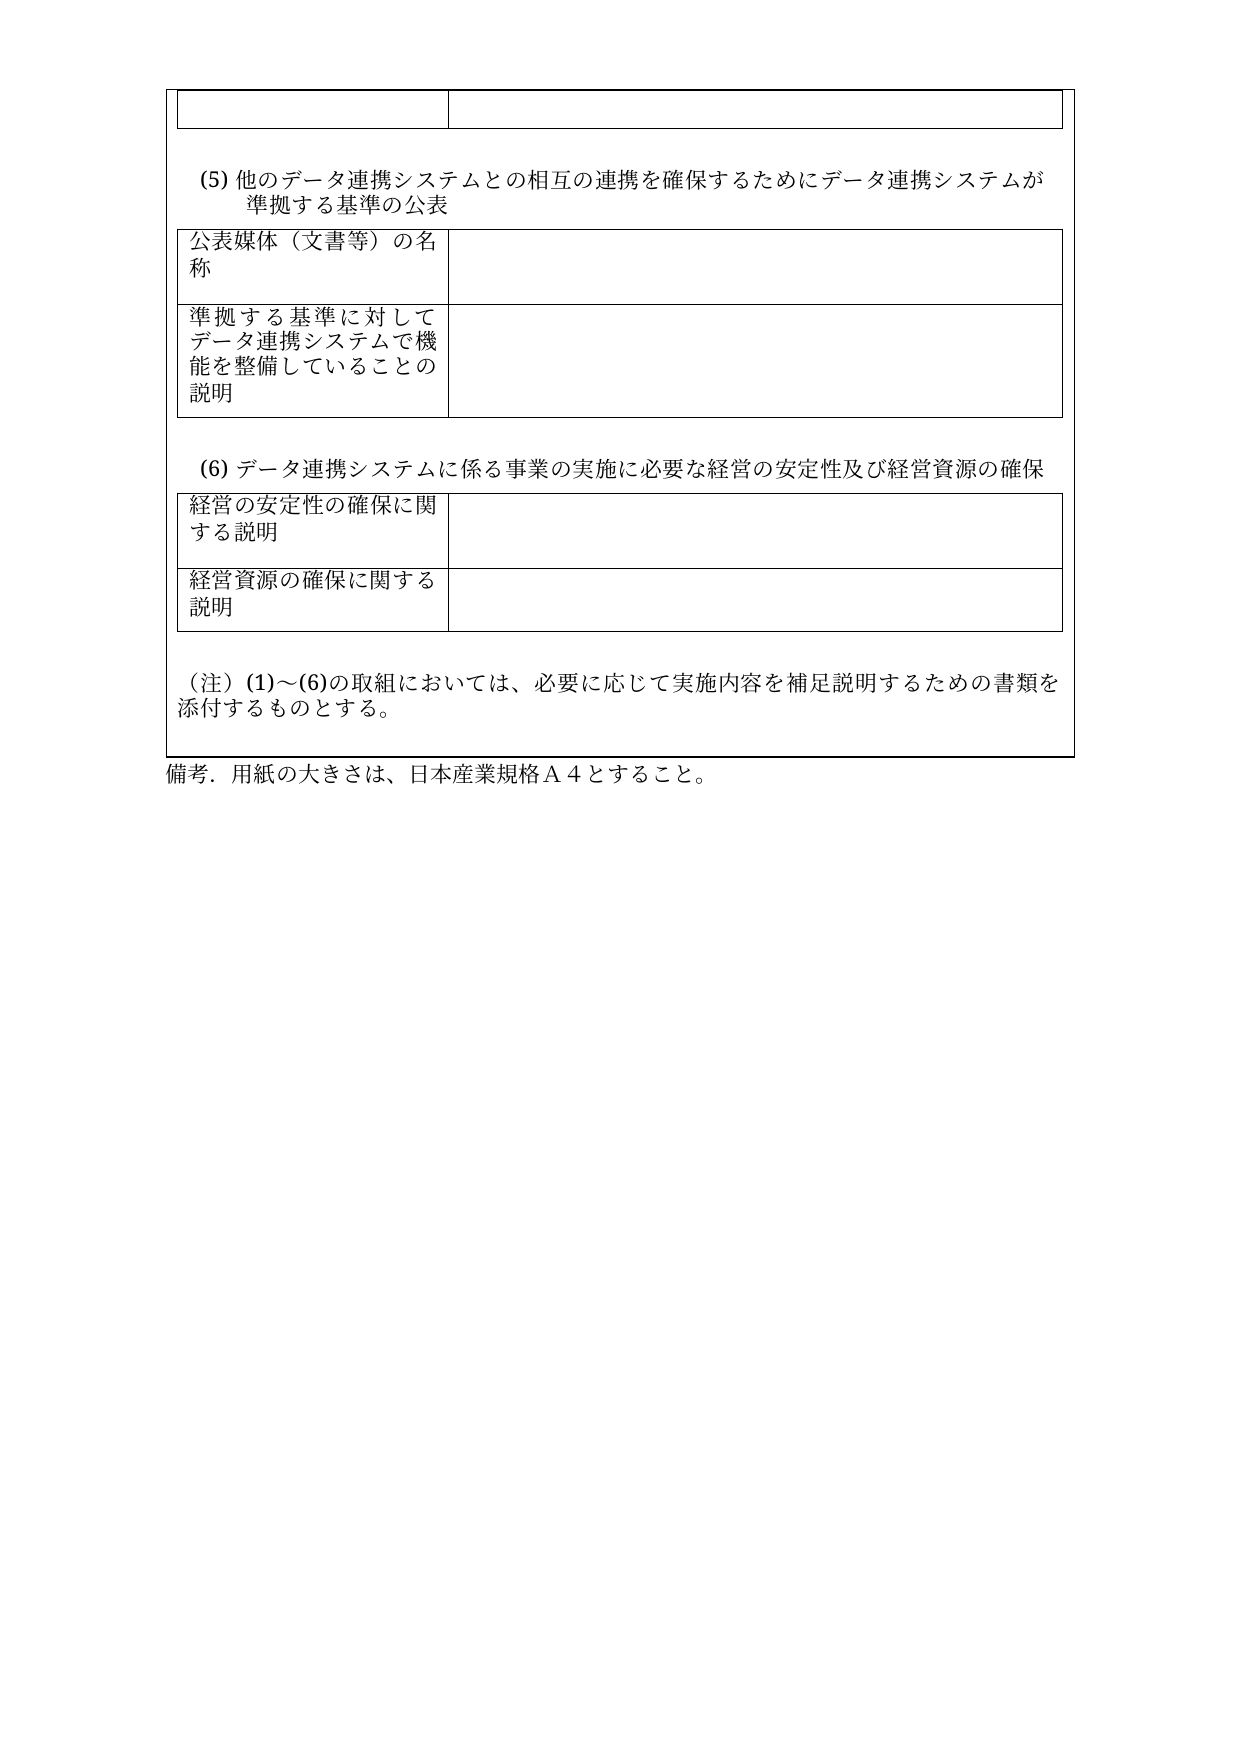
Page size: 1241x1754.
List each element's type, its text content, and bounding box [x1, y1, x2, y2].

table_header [167, 90, 1074, 756]
text 備考．用紙の大きさは、日本産業規格Ａ４とすること。 [165, 757, 1075, 789]
